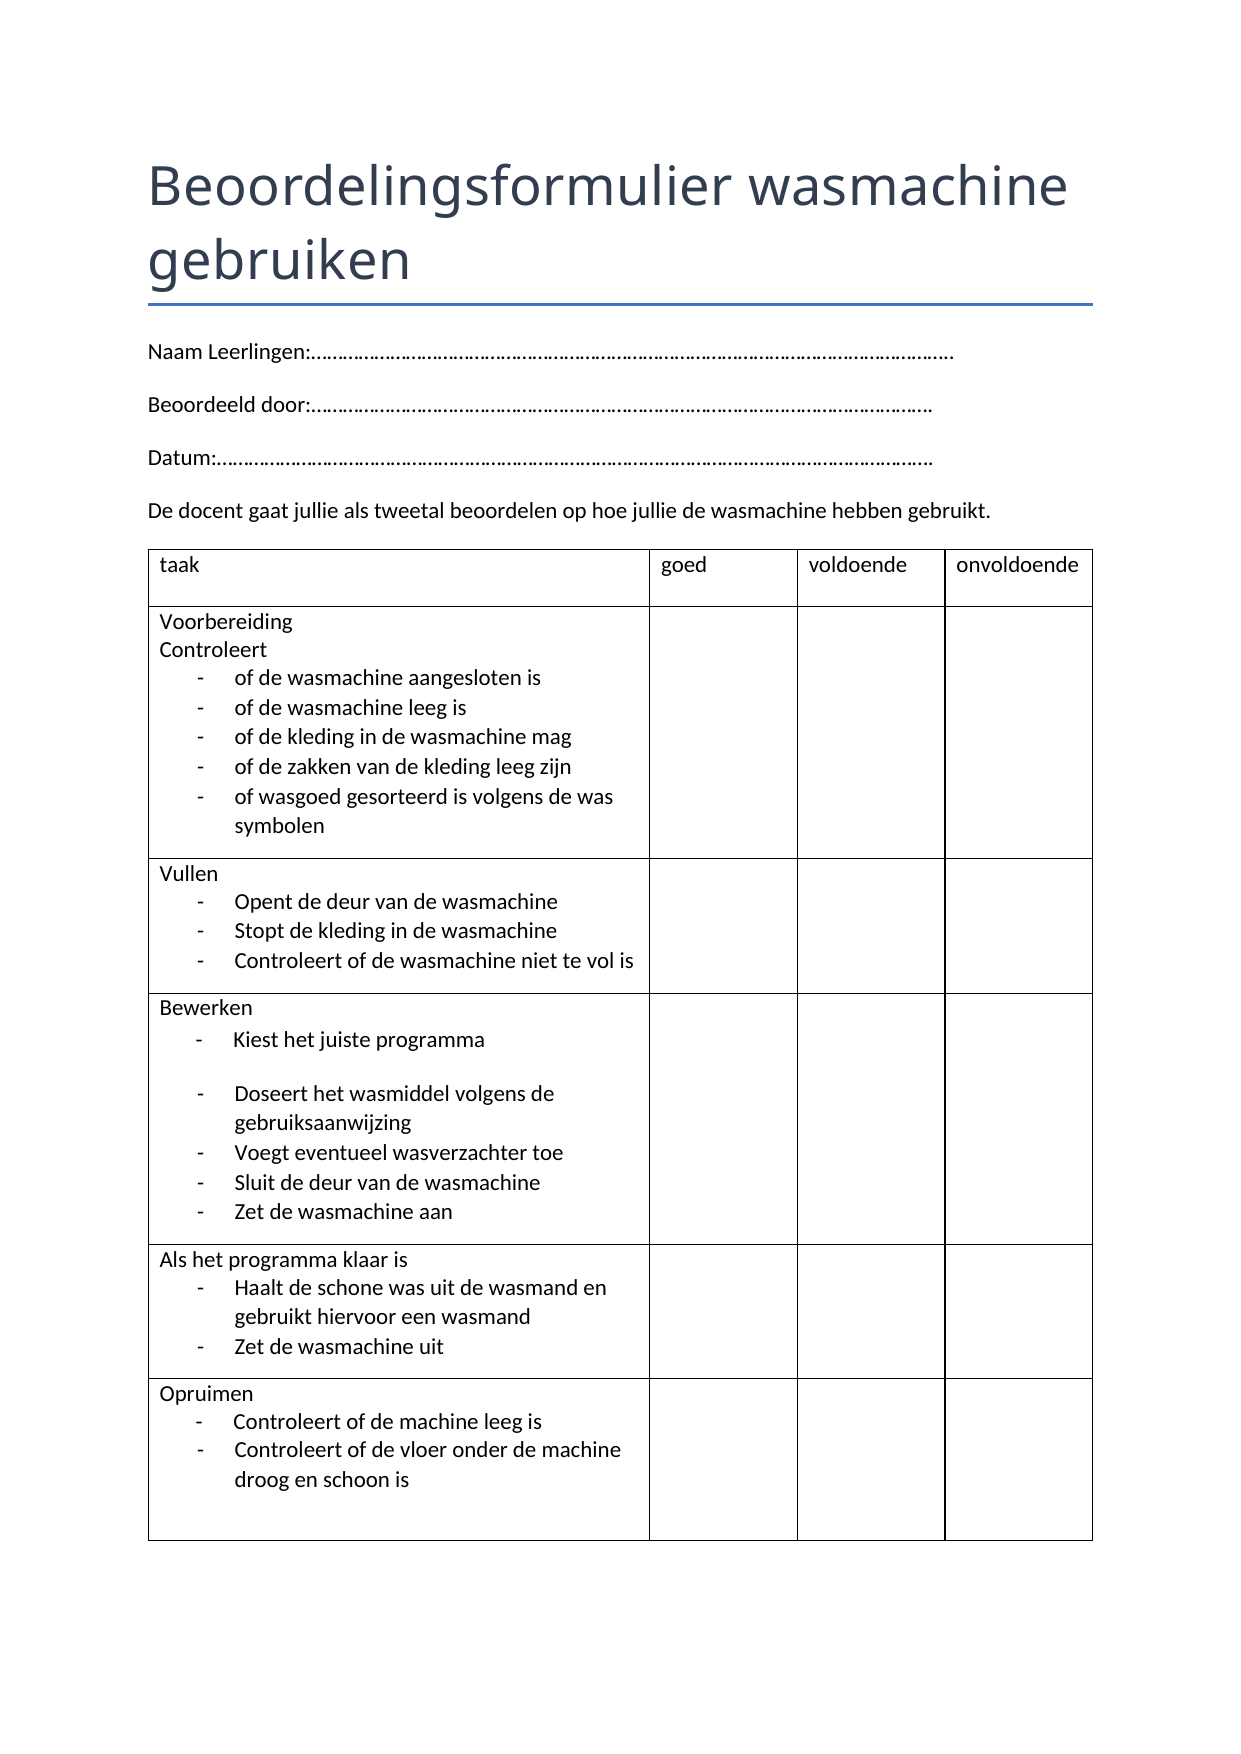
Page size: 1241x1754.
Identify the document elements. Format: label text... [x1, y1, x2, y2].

text De docent gaat jullie als tweetal beoordelen op hoe jullie de wasmachine hebben gebruikt. [148, 496, 1093, 524]
table_header onvoldoende [946, 550, 1092, 606]
table_cell Voorbereiding Controleert of de wasmachine aangesloten is of de wasmachine leeg is of de kleding in de wasmachine mag of de zakken van de kleding leeg zijn of wasgoed gesorteerd is volgens de was symbolen [149, 607, 649, 858]
table_cell [798, 607, 944, 858]
table_cell [798, 1245, 944, 1378]
table_cell Als het programma klaar is Haalt de schone was uit de wasmand en gebruikt hiervoor een wasmand Zet de wasmachine uit [149, 1245, 649, 1378]
table_cell [798, 1379, 944, 1539]
table_cell [946, 607, 1092, 858]
table_cell [650, 994, 797, 1244]
table_cell [650, 607, 797, 858]
text Naam Leerlingen:………………………………………………………………………………………………………….. [148, 337, 1093, 365]
table_cell [650, 1245, 797, 1378]
title Beoordelingsformulier wasmachine gebruiken [148, 148, 1093, 303]
table_cell [946, 994, 1092, 1244]
table_cell [946, 1245, 1092, 1378]
table_cell Bewerken - Kiest het juiste programma Doseert het wasmiddel volgens de gebruiksaanwijzing Voegt eventueel wasverzachter toe Sluit de deur van de wasmachine Zet de wasmachine aan [149, 994, 649, 1244]
table_cell [650, 859, 797, 992]
table_cell [650, 1379, 797, 1539]
table_header voldoende [798, 550, 944, 606]
table_header taak [149, 550, 649, 606]
table_cell [798, 994, 944, 1244]
table_cell [946, 859, 1092, 992]
table_header goed [650, 550, 797, 606]
table_cell Vullen Opent de deur van de wasmachine Stopt de kleding in de wasmachine Controleert of de wasmachine niet te vol is [149, 859, 649, 992]
text Beoordeeld door:………………………………………………………………………………………………………. [148, 390, 1093, 418]
table_cell Opruimen - Controleert of de machine leeg is Controleert of de vloer onder de machine droog en schoon is [149, 1379, 649, 1539]
table_cell [946, 1379, 1092, 1539]
text Datum:………………………………………………………………………………………………………………………. [148, 443, 1093, 471]
table_cell [798, 859, 944, 992]
